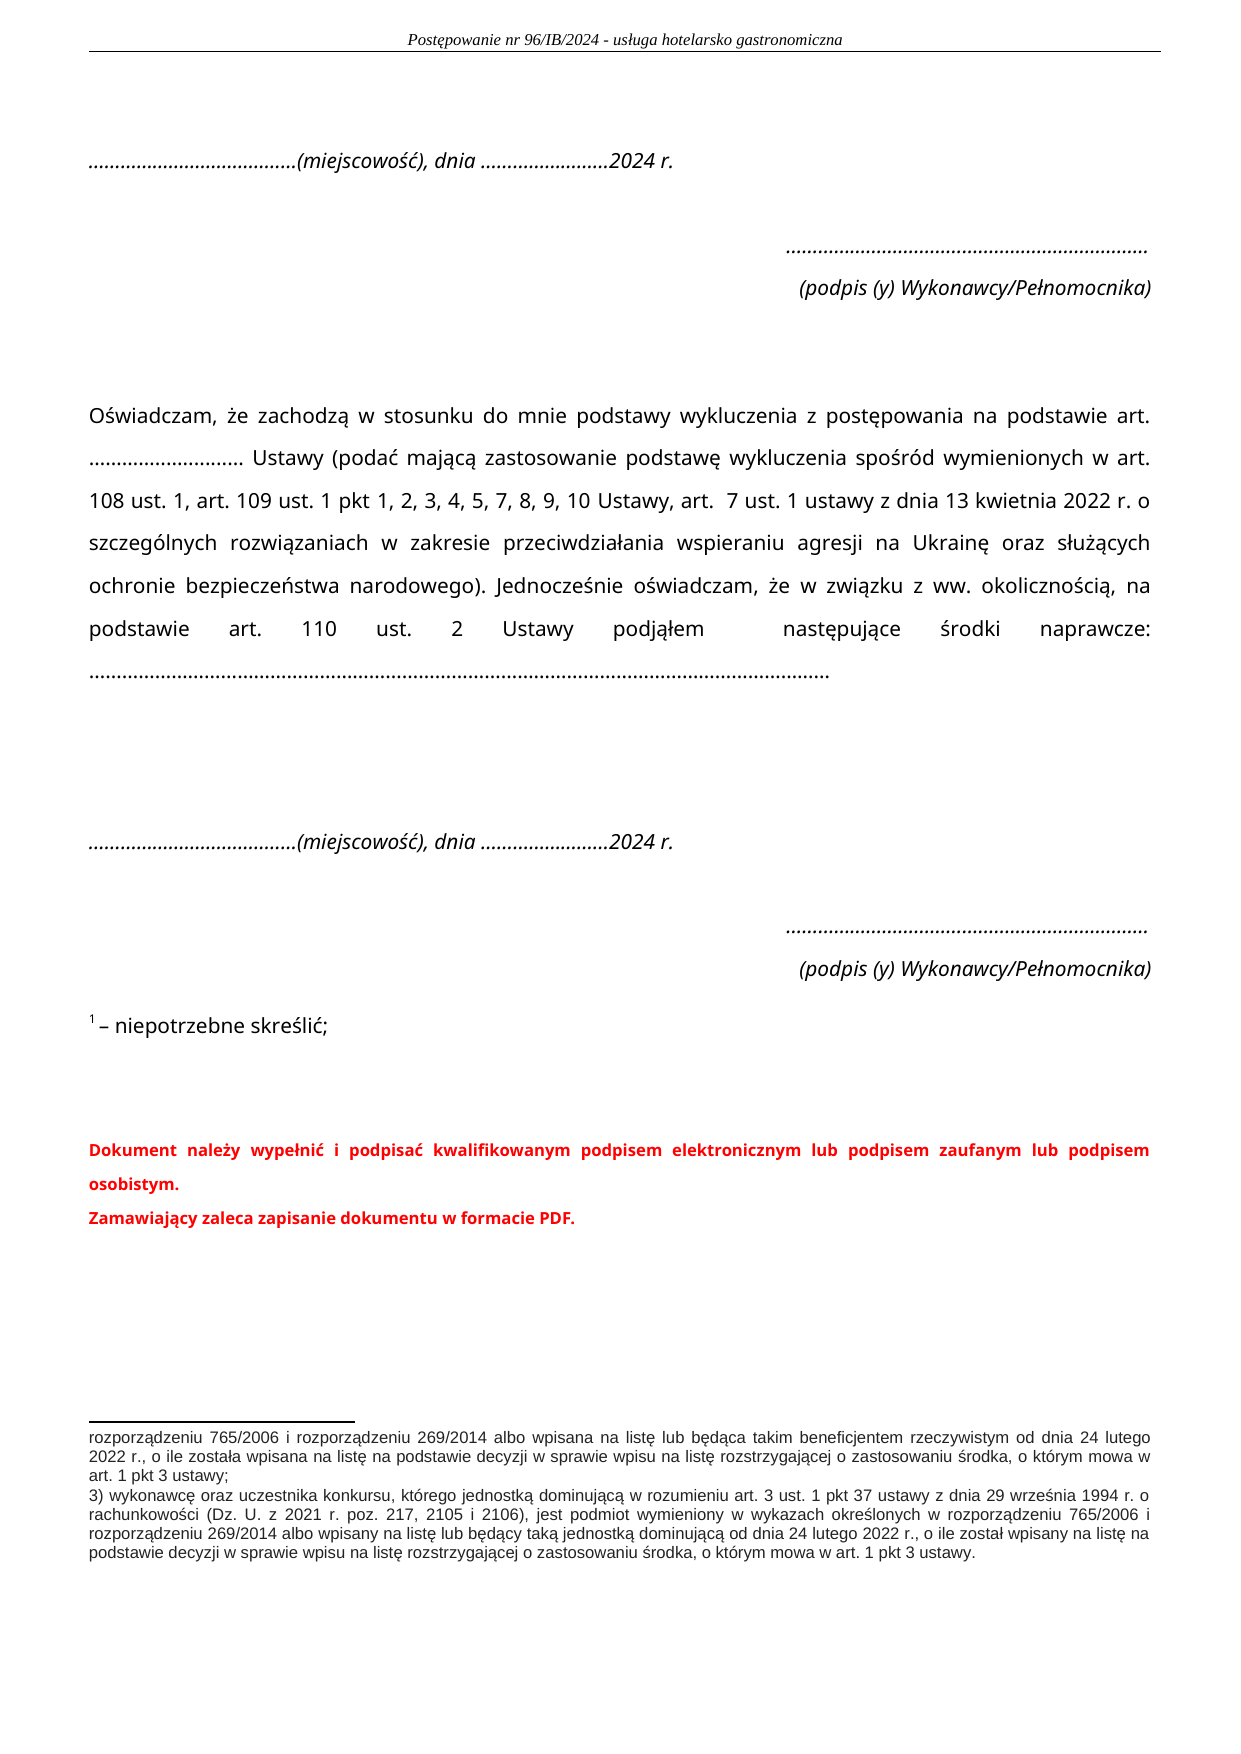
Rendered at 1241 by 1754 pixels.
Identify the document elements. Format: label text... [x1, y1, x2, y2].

text …………………………………(miejscowość), dnia ……………………2024 r. [89, 146, 1152, 174]
text Zamawiający zaleca zapisanie dokumentu w formacie PDF. [89, 1207, 1152, 1229]
text …………………………………(miejscowość), dnia ……………………2024 r. [89, 827, 1152, 855]
text ……………………………………..…………………… [89, 911, 1152, 940]
text 1 – niepotrzebne skreślić; [89, 1011, 1152, 1039]
text Dokument należy wypełnić i podpisać kwalifikowanym podpisem elektronicznym lub podpisem zaufanym lub podpisem osobistym. [89, 1138, 1152, 1195]
text (podpis (y) Wykonawcy/Pełnomocnika) [89, 273, 1152, 302]
text ……………………………………..…………………… [89, 231, 1152, 259]
text Oświadczam, że zachodzą w stosunku do mnie podstawy wykluczenia z postępowania na podstawie art. …………................ Ustawy (podać mającą zastosowanie podstawę wykluczenia spośród wymienionych w art. 108 ust. 1, art. 109 ust. 1 pkt 1, 2, 3, 4, 5, 7, 8, 9, 10 Ustawy, art. 7 ust. 1 ustawy z dnia 13 kwietnia 2022 r. o szczególnych rozwiązaniach w zakresie przeciwdziałania wspieraniu agresji na Ukrainę oraz służących ochronie bezpieczeństwa narodowego). Jednocześnie oświadczam, że w związku z ww. okolicznością, na podstawie art. 110 ust. 2 Ustawy podjąłem następujące środki naprawcze: ……………………………………………………………………………………………………………………… [89, 401, 1152, 685]
text (podpis (y) Wykonawcy/Pełnomocnika) [89, 954, 1152, 982]
